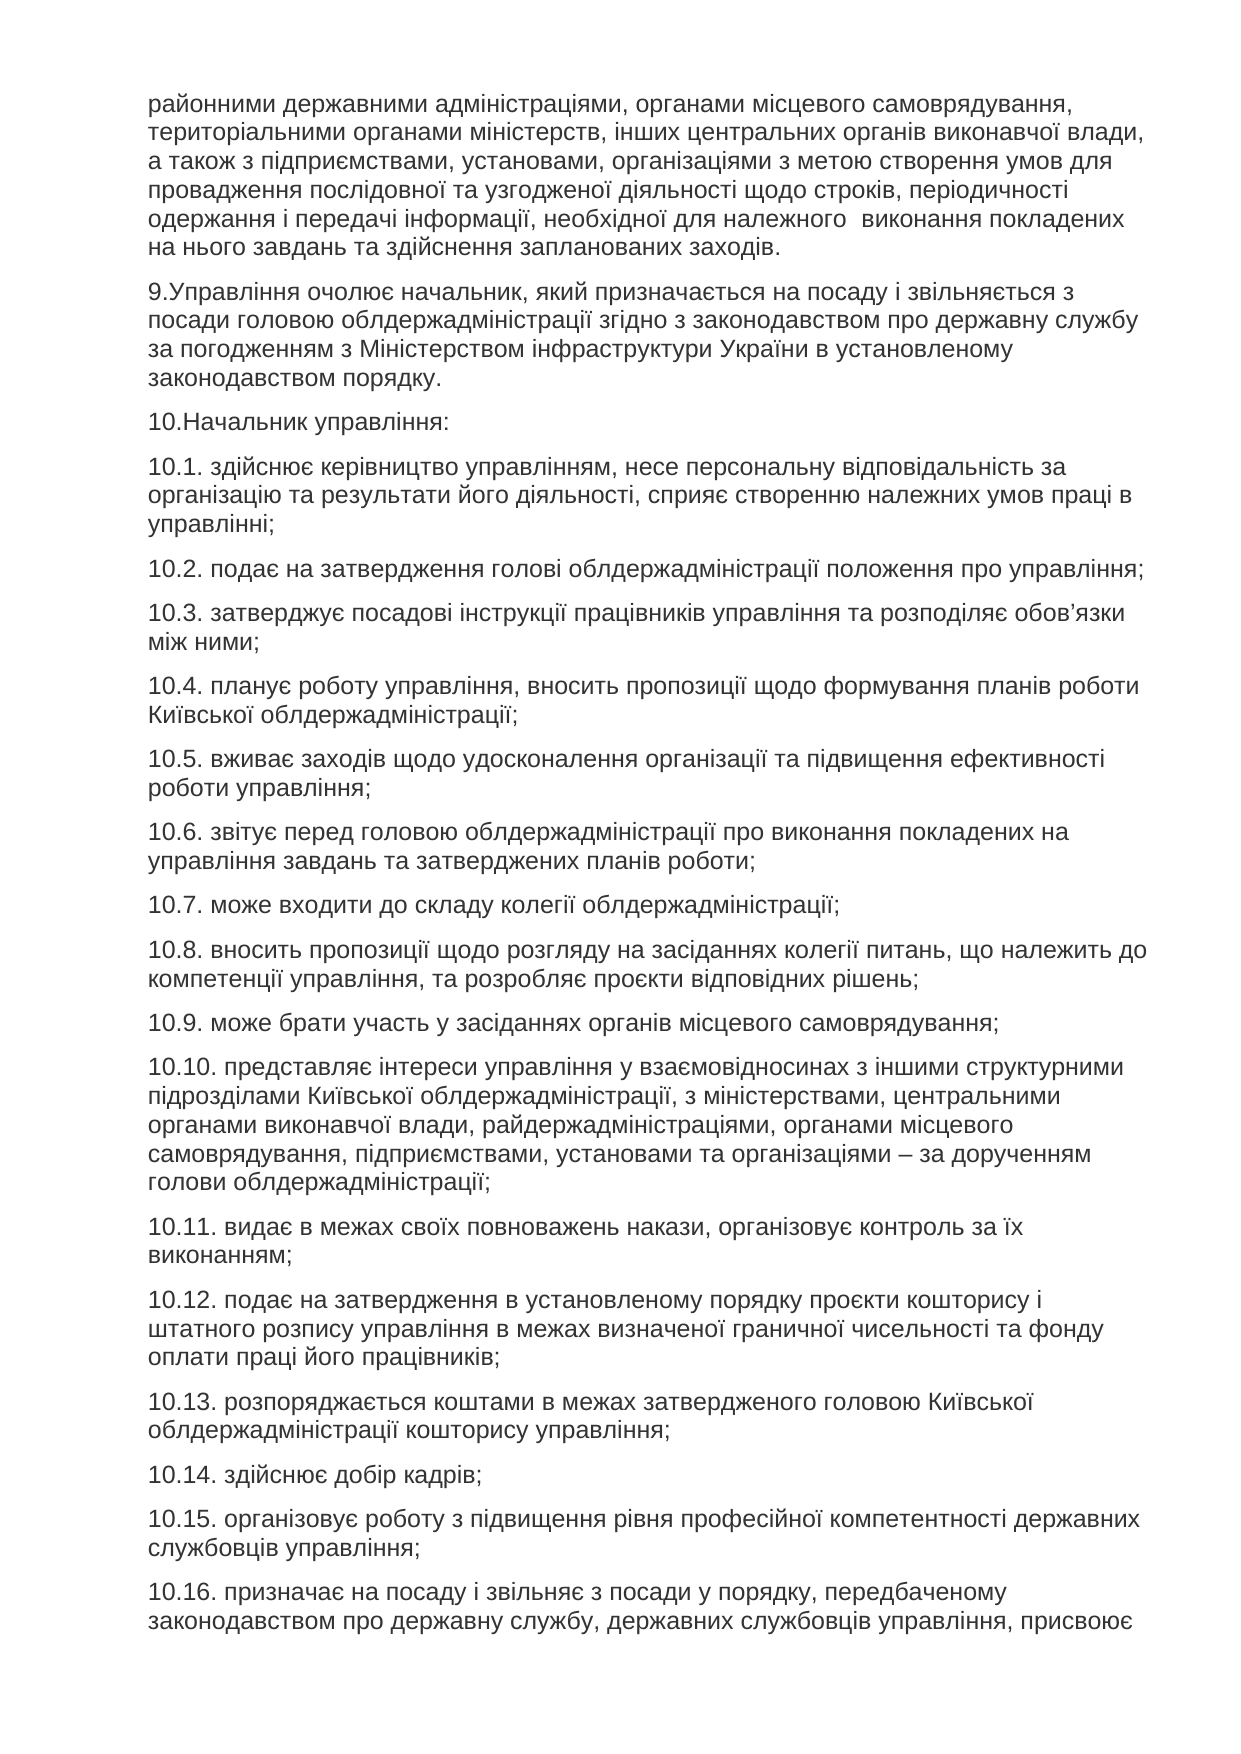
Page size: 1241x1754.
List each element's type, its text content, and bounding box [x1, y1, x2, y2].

text 10.1. здійснює керівництво управлінням, несе персональну відповідальність за організацію та результати його діяльності, сприяє створенню належних умов праці в управлінні; [148, 452, 1152, 538]
text 9.Управління очолює начальник, який призначається на посаду і звільняється з посади головою облдержадміністрації згідно з законодавством про державну службу за погодженням з Міністерством інфраструктури України в установленому законодавством порядку. [148, 277, 1152, 392]
text 10.14. здійснює добір кадрів; [148, 1460, 1152, 1488]
text 10.8. вносить пропозиції щодо розгляду на засіданнях колегії питань, що належить до компетенції управління, та розробляє проєкти відповідних рішень; [148, 935, 1152, 992]
text 10.Начальник управління: [148, 407, 1152, 436]
text 10.3. затверджує посадові інструкції працівників управління та розподіляє обов’язки між ними; [148, 598, 1152, 655]
text 10.5. вживає заходів щодо удосконалення організації та підвищення ефективності роботи управління; [148, 744, 1152, 802]
text 10.9. може брати участь у засіданнях органів місцевого самоврядування; [148, 1008, 1152, 1037]
text 10.12. подає на затвердження в установленому порядку проєкти кошторису і штатного розпису управління в межах визначеної граничної чисельності та фонду оплати праці його працівників; [148, 1285, 1152, 1371]
text 10.4. планує роботу управління, вносить пропозиції щодо формування планів роботи Київської облдержадміністрації; [148, 671, 1152, 728]
text 10.13. розпоряджається коштами в межах затвердженого головою Київської облдержадміністрації кошторису управління; [148, 1387, 1152, 1444]
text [148, 1577, 1152, 1635]
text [148, 88, 1152, 261]
text 10.11. видає в межах своїх повноважень накази, організовує контроль за їх виконанням; [148, 1212, 1152, 1269]
text 10.6. звітує перед головою облдержадміністрації про виконання покладених на управління завдань та затверджених планів роботи; [148, 817, 1152, 875]
text 10.2. подає на затвердження голові облдержадміністрації положення про управління; [148, 553, 1152, 582]
text 10.10. представляє інтереси управління у взаємовідносинах з іншими структурними підрозділами Київської облдержадміністрації, з міністерствами, центральними органами виконавчої влади, райдержадміністраціями, органами місцевого самоврядування, підприємствами, установами та організаціями – за дорученням голови облдержадміністрації; [148, 1052, 1152, 1196]
text 10.7. може входити до складу колегії облдержадміністрації; [148, 890, 1152, 919]
text 10.15. організовує роботу з підвищення рівня професійної компетентності державних службовців управління; [148, 1504, 1152, 1562]
